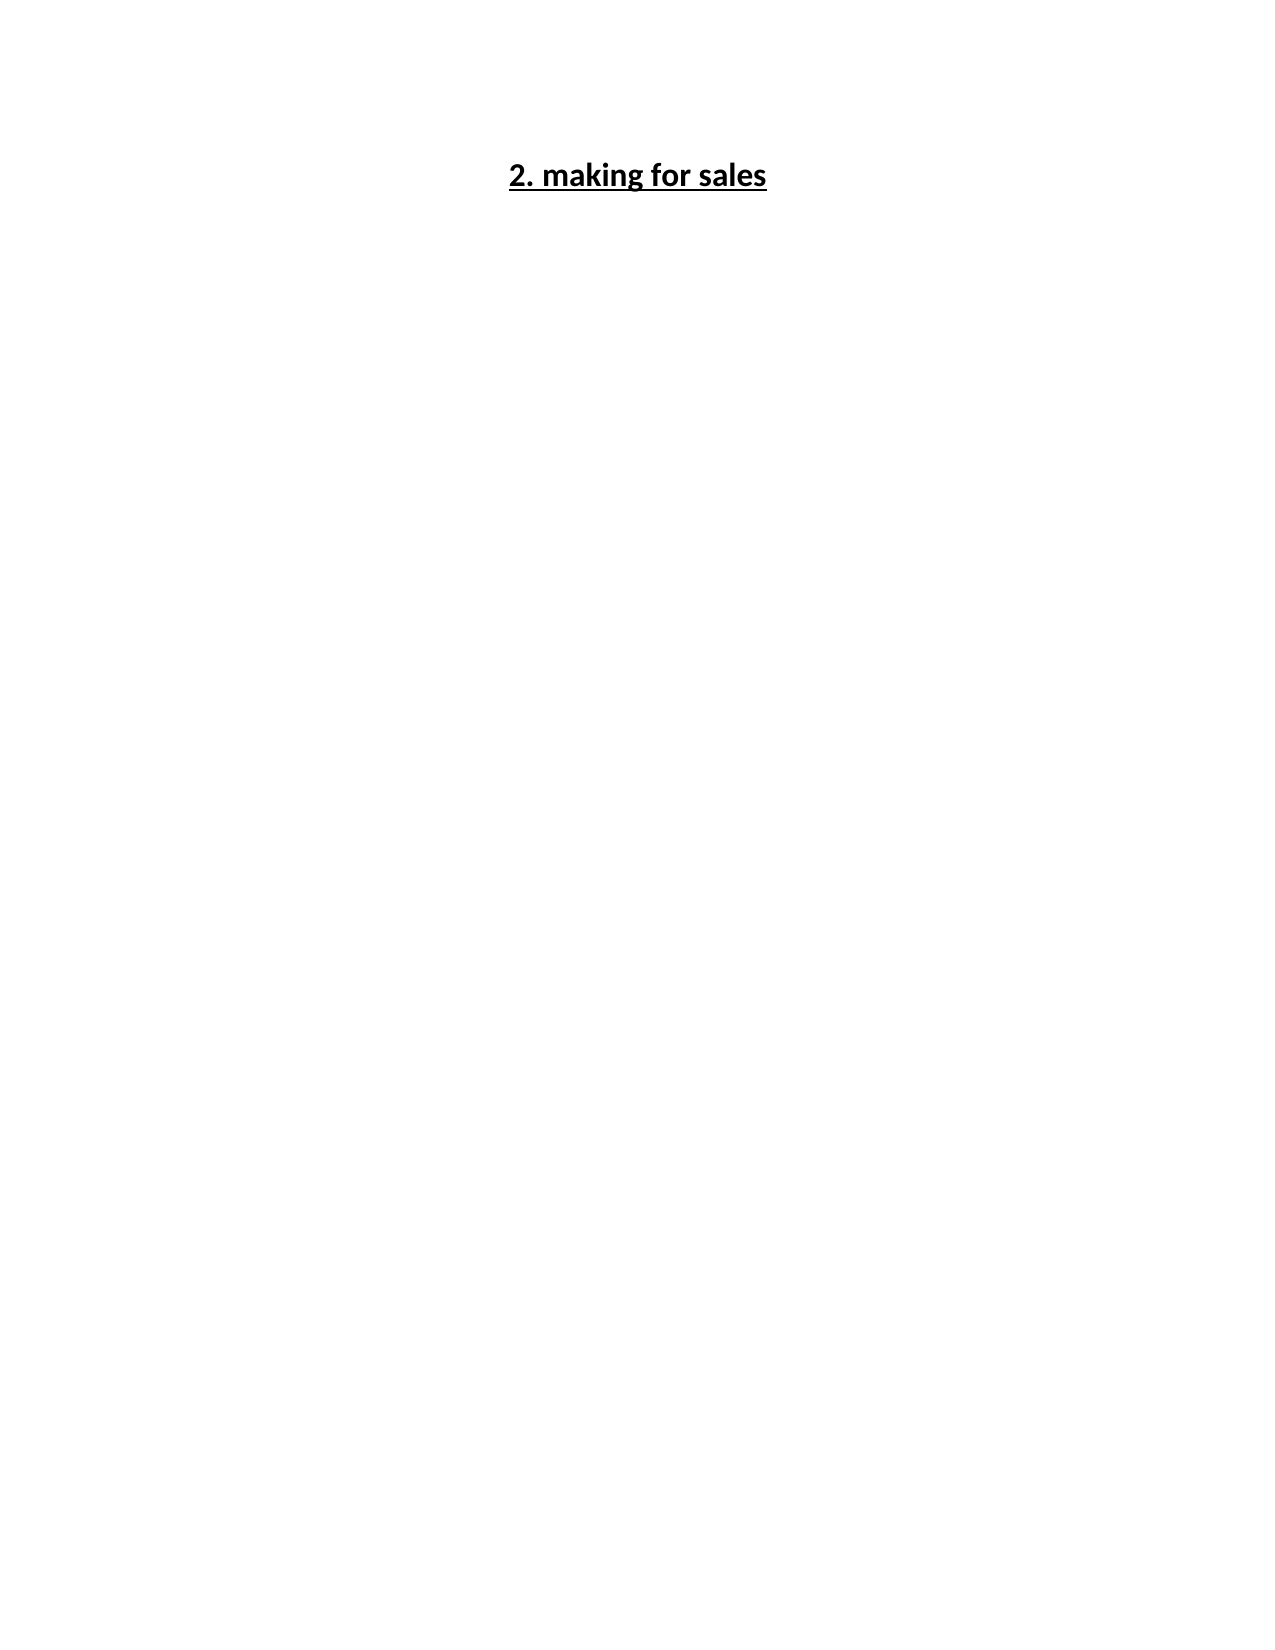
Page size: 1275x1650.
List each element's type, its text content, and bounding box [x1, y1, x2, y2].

subtitle 2. making for sales [150, 154, 1125, 195]
